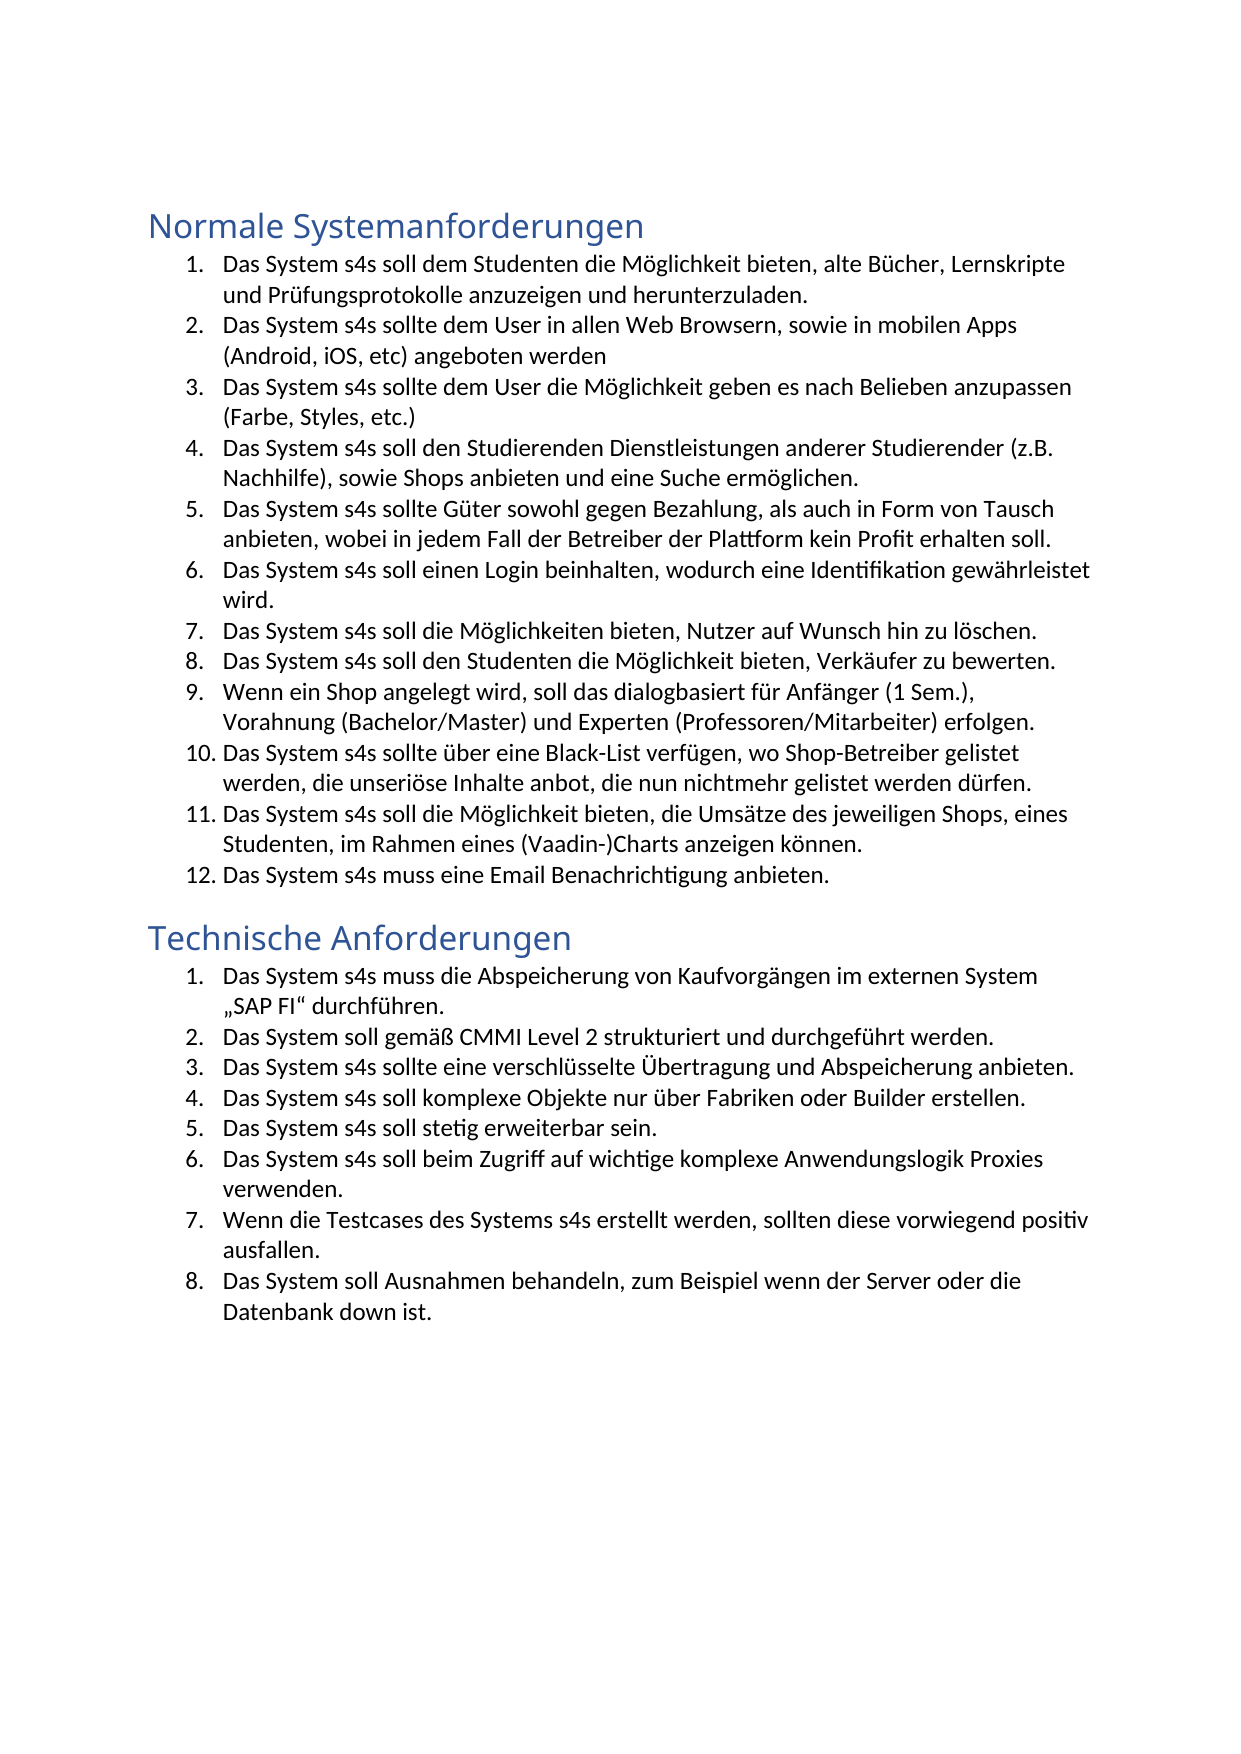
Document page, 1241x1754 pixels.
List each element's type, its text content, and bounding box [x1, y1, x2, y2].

list Das System s4s soll den Studierenden Dienstleistungen anderer Studierender (z.B. Nachhilfe), sowie Shops anbieten und eine Suche ermöglichen. [185, 432, 1093, 493]
list Das System s4s sollte dem User die Möglichkeit geben es nach Belieben anzupassen (Farbe, Styles, etc.) [185, 371, 1093, 432]
subtitle Technische Anforderungen [148, 914, 1093, 960]
list Das System s4s sollte Güter sowohl gegen Bezahlung, als auch in Form von Tausch anbieten, wobei in jedem Fall der Betreiber der Plattform kein Profit erhalten soll. [185, 493, 1093, 554]
list Das System s4s sollte eine verschlüsselte Übertragung und Abspeicherung anbieten. [185, 1051, 1093, 1082]
list Das System s4s soll den Studenten die Möglichkeit bieten, Verkäufer zu bewerten. [185, 645, 1093, 676]
subtitle Normale Systemanforderungen [148, 203, 1093, 248]
list Das System soll gemäß CMMI Level 2 strukturiert und durchgeführt werden. [185, 1021, 1093, 1051]
list Das System s4s soll die Möglichkeiten bieten, Nutzer auf Wunsch hin zu löschen. [185, 615, 1093, 645]
list Das System soll Ausnahmen behandeln, zum Beispiel wenn der Server oder die Datenbank down ist. [185, 1265, 1093, 1326]
list Wenn die Testcases des Systems s4s erstellt werden, sollten diese vorwiegend positiv ausfallen. [185, 1204, 1093, 1265]
list Das System s4s soll komplexe Objekte nur über Fabriken oder Builder erstellen. [185, 1082, 1093, 1112]
list Das System s4s sollte über eine Black-List verfügen, wo Shop-Betreiber gelistet werden, die unseriöse Inhalte anbot, die nun nichtmehr gelistet werden dürfen. [185, 737, 1093, 798]
list Das System s4s sollte dem User in allen Web Browsern, sowie in mobilen Apps (Android, iOS, etc) angeboten werden [185, 309, 1093, 371]
list Das System s4s muss die Abspeicherung von Kaufvorgängen im externen System „SAP FI“ durchführen. [185, 960, 1093, 1021]
list Das System s4s muss eine Email Benachrichtigung anbieten. [185, 859, 1093, 889]
list Das System s4s soll stetig erweiterbar sein. [185, 1112, 1093, 1143]
list Das System s4s soll beim Zugriff auf wichtige komplexe Anwendungslogik Proxies verwenden. [185, 1143, 1093, 1204]
list Das System s4s soll einen Login beinhalten, wodurch eine Identifikation gewährleistet wird. [185, 554, 1093, 615]
list Das System s4s soll dem Studenten die Möglichkeit bieten, alte Bücher, Lernskripte und Prüfungsprotokolle anzuzeigen und herunterzuladen. [185, 248, 1093, 309]
list Das System s4s soll die Möglichkeit bieten, die Umsätze des jeweiligen Shops, eines Studenten, im Rahmen eines (Vaadin-)Charts anzeigen können. [185, 798, 1093, 859]
list Wenn ein Shop angelegt wird, soll das dialogbasiert für Anfänger (1 Sem.), Vorahnung (Bachelor/Master) und Experten (Professoren/Mitarbeiter) erfolgen. [185, 676, 1093, 737]
